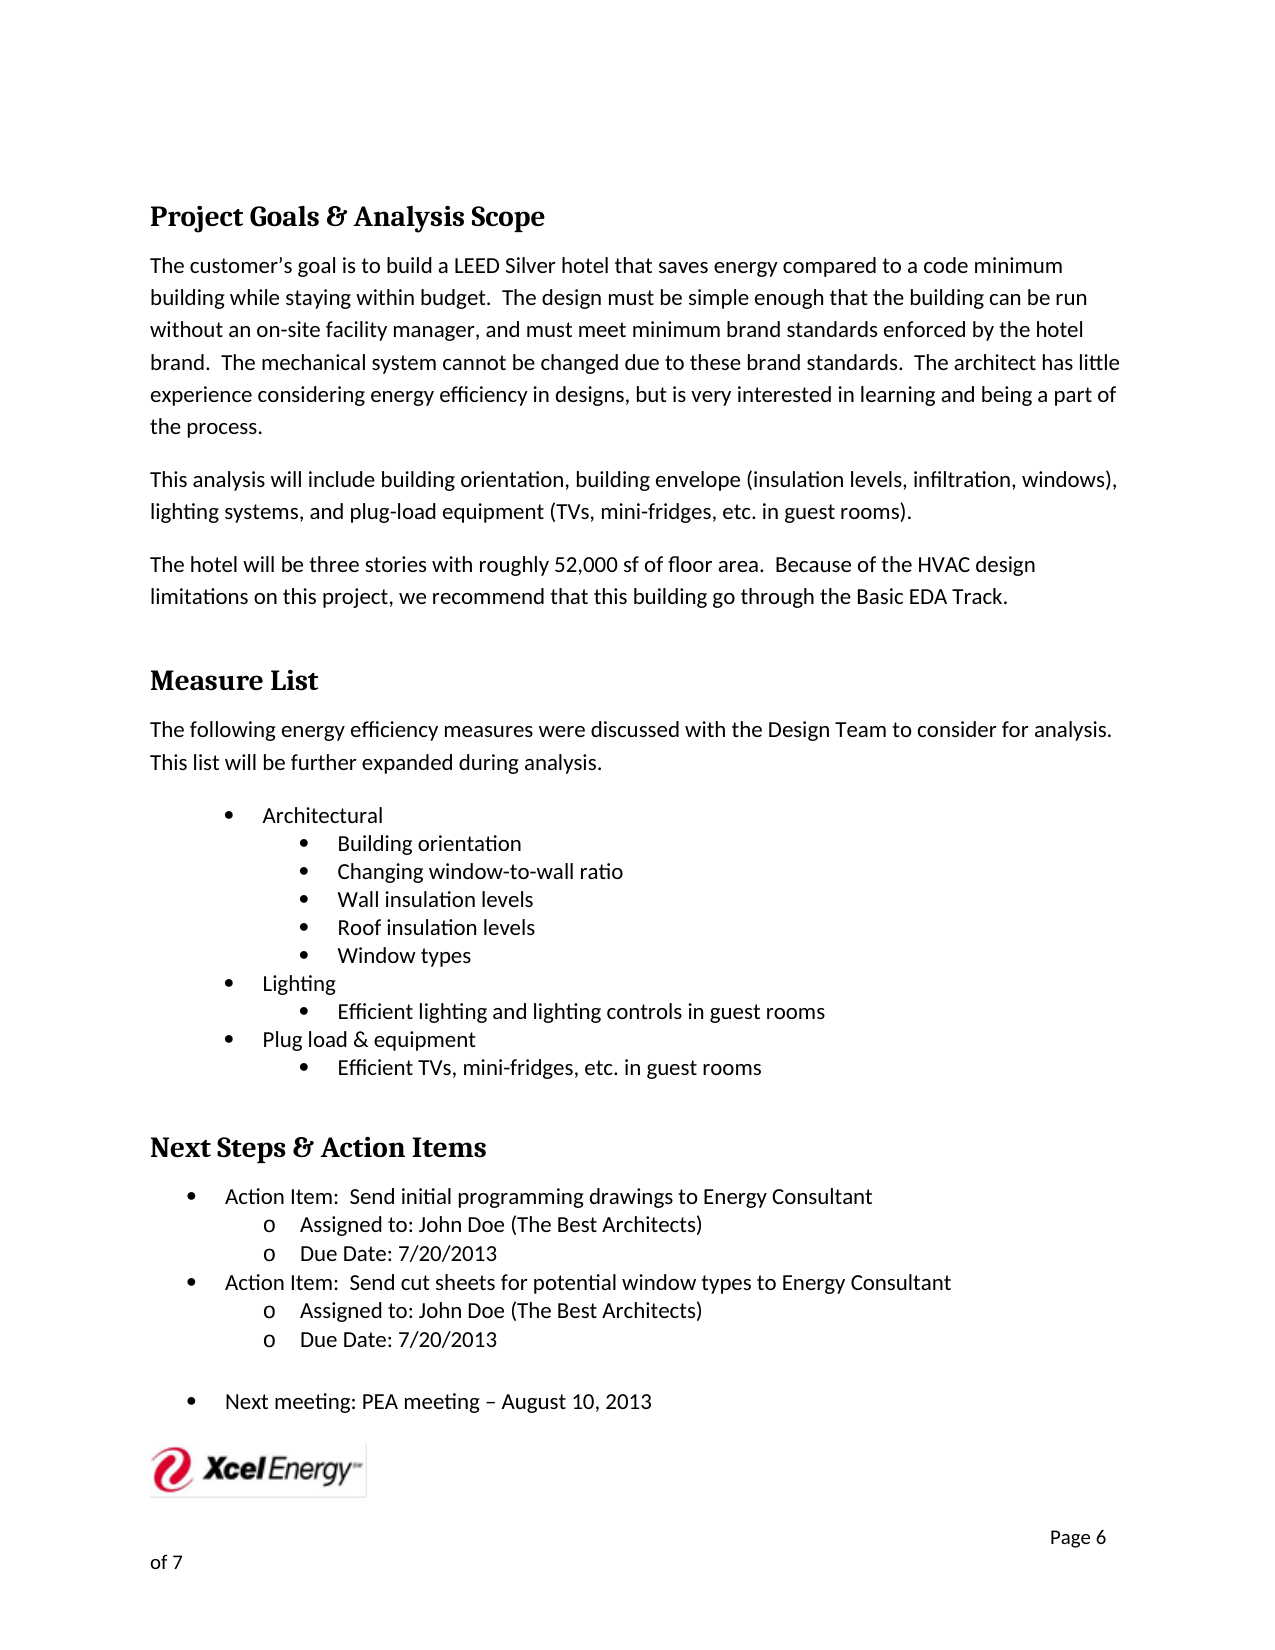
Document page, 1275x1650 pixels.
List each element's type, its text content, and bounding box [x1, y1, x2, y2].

list Action Item: Send cut sheets for potential window types to Energy Consultant [187, 1268, 1125, 1296]
list Due Date: 7/20/2013 [262, 1239, 1125, 1268]
text The customer’s goal is to build a LEED Silver hotel that saves energy compared to a code minimum building while staying within budget. The design must be simple enough that the building can be run without an on-site facility manager, and must meet minimum brand standards enforced by the hotel brand. The mechanical system cannot be changed due to these brand standards. The architect has little experience considering energy efficiency in designs, but is very interested in learning and being a part of the process. [150, 251, 1125, 440]
list Efficient lighting and lighting controls in guest rooms [300, 997, 1125, 1025]
list Plug load & equipment [225, 1025, 1125, 1053]
list Assigned to: John Doe (The Best Architects) [262, 1296, 1125, 1326]
list Window types [300, 941, 1125, 969]
picture [150, 1444, 368, 1499]
list Architectural [225, 801, 1125, 829]
subtitle Project Goals & Analysis Scope [150, 200, 1125, 233]
text The following energy efficiency measures were discussed with the Design Team to consider for analysis. This list will be further expanded during analysis. [150, 716, 1125, 776]
list Efficient TVs, mini-fridges, etc. in guest rooms [300, 1053, 1125, 1081]
list Next meeting: PEA meeting – August 10, 2013 [187, 1387, 1125, 1415]
subtitle Next Steps & Action Items [150, 1131, 1125, 1164]
list Due Date: 7/20/2013 [262, 1326, 1125, 1355]
list Lighting [225, 969, 1125, 997]
list Wall insulation levels [300, 885, 1125, 913]
list Roof insulation levels [300, 913, 1125, 941]
subtitle Measure List [150, 664, 1125, 698]
list Assigned to: John Doe (The Best Architects) [262, 1210, 1125, 1239]
list Action Item: Send initial programming drawings to Energy Consultant [187, 1182, 1125, 1210]
text This analysis will include building orientation, building envelope (insulation levels, infiltration, windows), lighting systems, and plug-load equipment (TVs, mini-fridges, etc. in guest rooms). [150, 465, 1125, 525]
text The hotel will be three stories with roughly 52,000 sf of floor area. Because of the HVAC design limitations on this project, we recommend that this building go through the Basic EDA Track. [150, 550, 1125, 610]
list Building orientation [300, 829, 1125, 857]
list Changing window-to-wall ratio [300, 857, 1125, 885]
